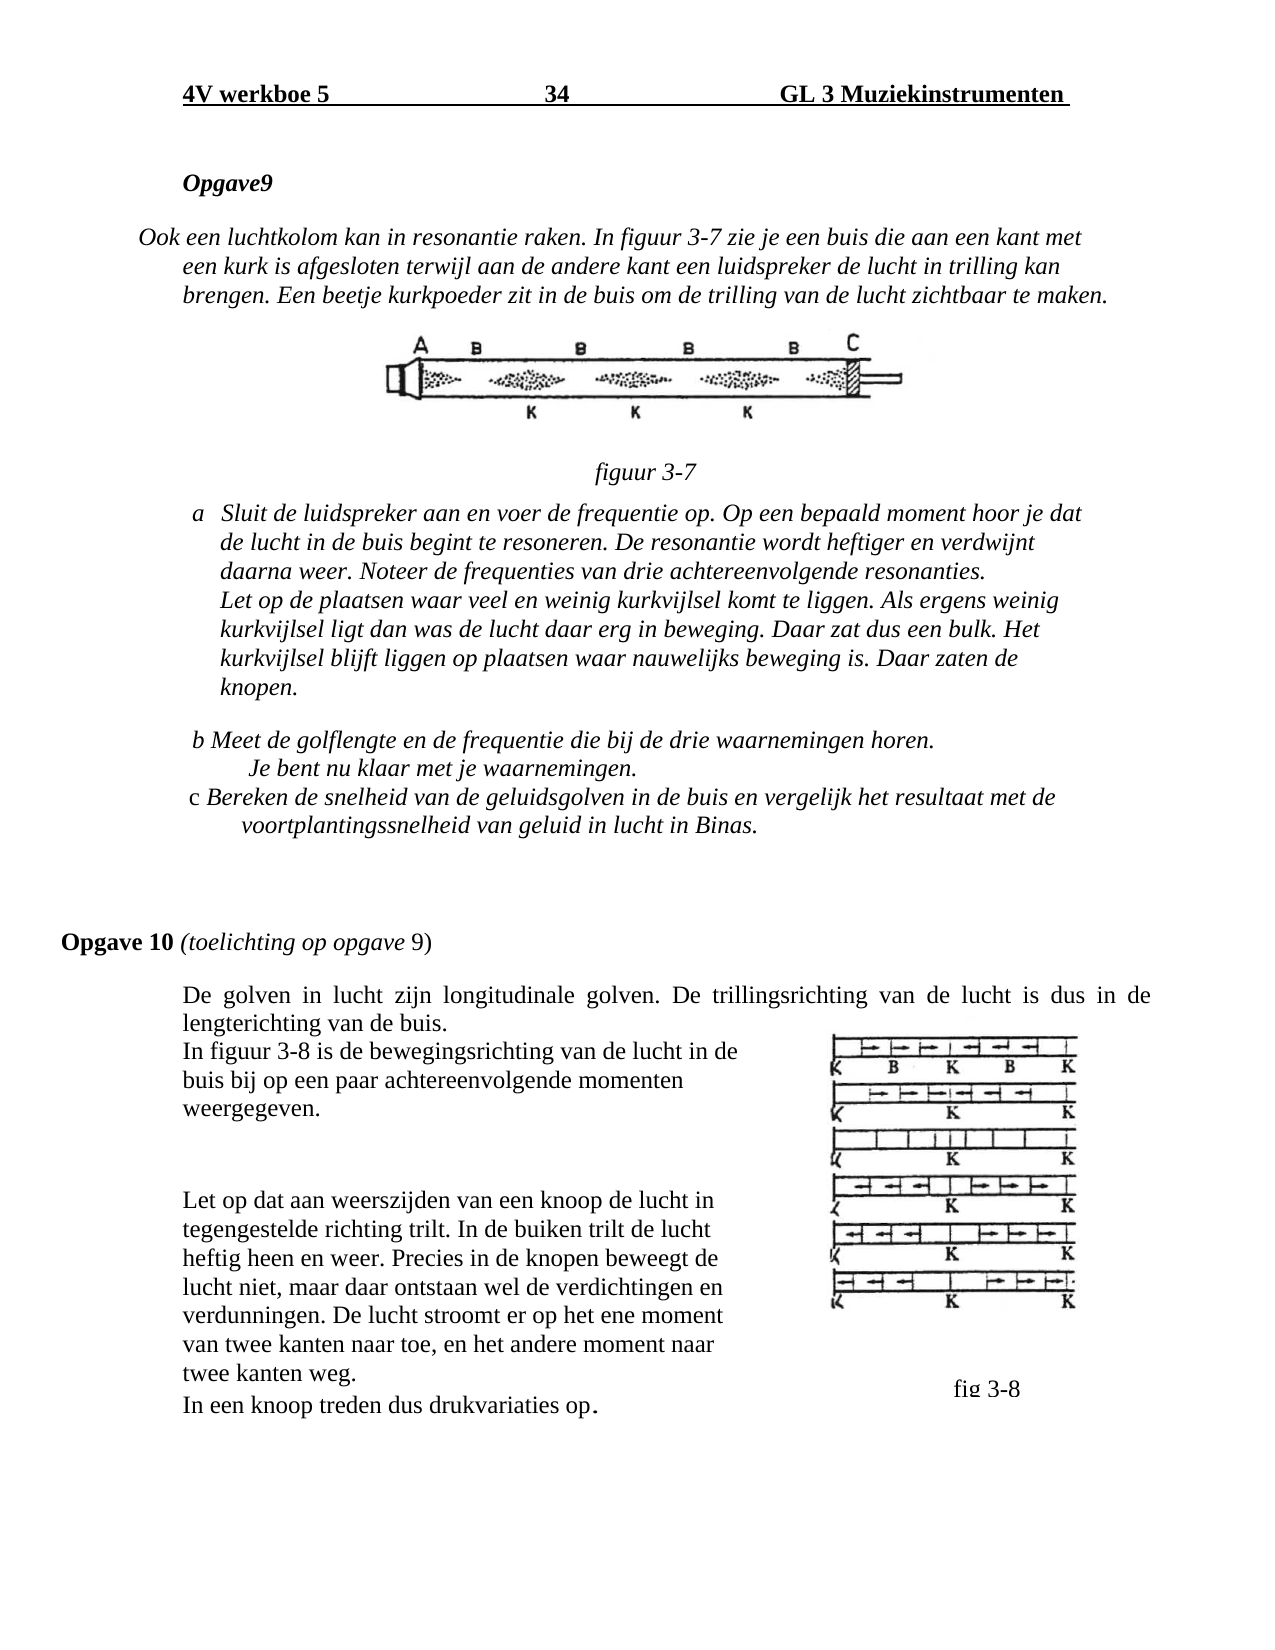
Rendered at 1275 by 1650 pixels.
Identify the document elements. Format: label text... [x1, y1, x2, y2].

text Je bent nu klaar met je waarnemingen. [192, 754, 1153, 782]
text Ook een luchtkolom kan in resonantie raken. In figuur 3-7 zie je een buis die aan een kant met een kurk is afgesloten terwijl aan de andere kant een luidspreker de lucht in trilling kan brengen. Een beetje kurkpoeder zit in de buis om de trilling van de lucht zichtbaar te maken. [138, 222, 1120, 309]
text figuur 3-7 [191, 457, 1153, 486]
text In figuur 3-8 is de bewegingsrichting van de lucht in de [182, 1037, 1153, 1065]
text Opgave 10 (toelichting op opgave 9) [61, 927, 1153, 956]
text voortplantingssnelheid van geluid in lucht in Binas. [241, 811, 1153, 839]
text heftig heen en weer. Precies in de knopen beweegt de [182, 1243, 745, 1272]
text fig 3-8 [953, 1374, 1021, 1396]
text In een knoop treden dus drukvariaties op. [182, 1391, 1153, 1419]
text a Sluit de luidspreker aan en voer de frequentie op. Op een bepaald moment hoor je dat de lucht in de buis begint te resoneren. De resonantie wordt heftiger en verdwijnt daarna weer. Noteer de frequenties van drie achtereenvolgende resonanties. [192, 498, 1101, 585]
picture [352, 329, 959, 433]
text lucht niet, maar daar ontstaan wel de verdichtingen en verdunningen. De lucht stroomt er op het ene moment van twee kanten naar toe, en het andere moment naar twee kanten weg. [182, 1272, 745, 1387]
text Let op de plaatsen waar veel en weinig kurkvijlsel komt te liggen. Als ergens weinig kurkvijlsel ligt dan was de lucht daar erg in beweging. Daar zat dus een bulk. Het kurkvijlsel blijft liggen op plaatsen waar nauwelijks beweging is. Daar zaten de knopen. [220, 585, 1074, 700]
text De golven in lucht zijn longitudinale golven. De trillingsrichting van de lucht is dus in de lengterichting van de buis. [182, 981, 1153, 1037]
text b Meet de golflengte en de frequentie die bij de drie waarnemingen horen. [192, 725, 1153, 754]
picture [814, 1122, 1103, 1329]
text buis bij op een paar achtereenvolgende momenten weergegeven. [182, 1065, 1153, 1122]
text Opgave9 [182, 168, 1111, 197]
text Let op dat aan weerszijden van een knoop de lucht in tegengestelde richting trilt. In de buiken trilt de lucht [182, 1185, 839, 1243]
text c Bereken de snelheid van de geluidsgolven in de buis en vergelijk het resultaat met de [182, 782, 1153, 811]
